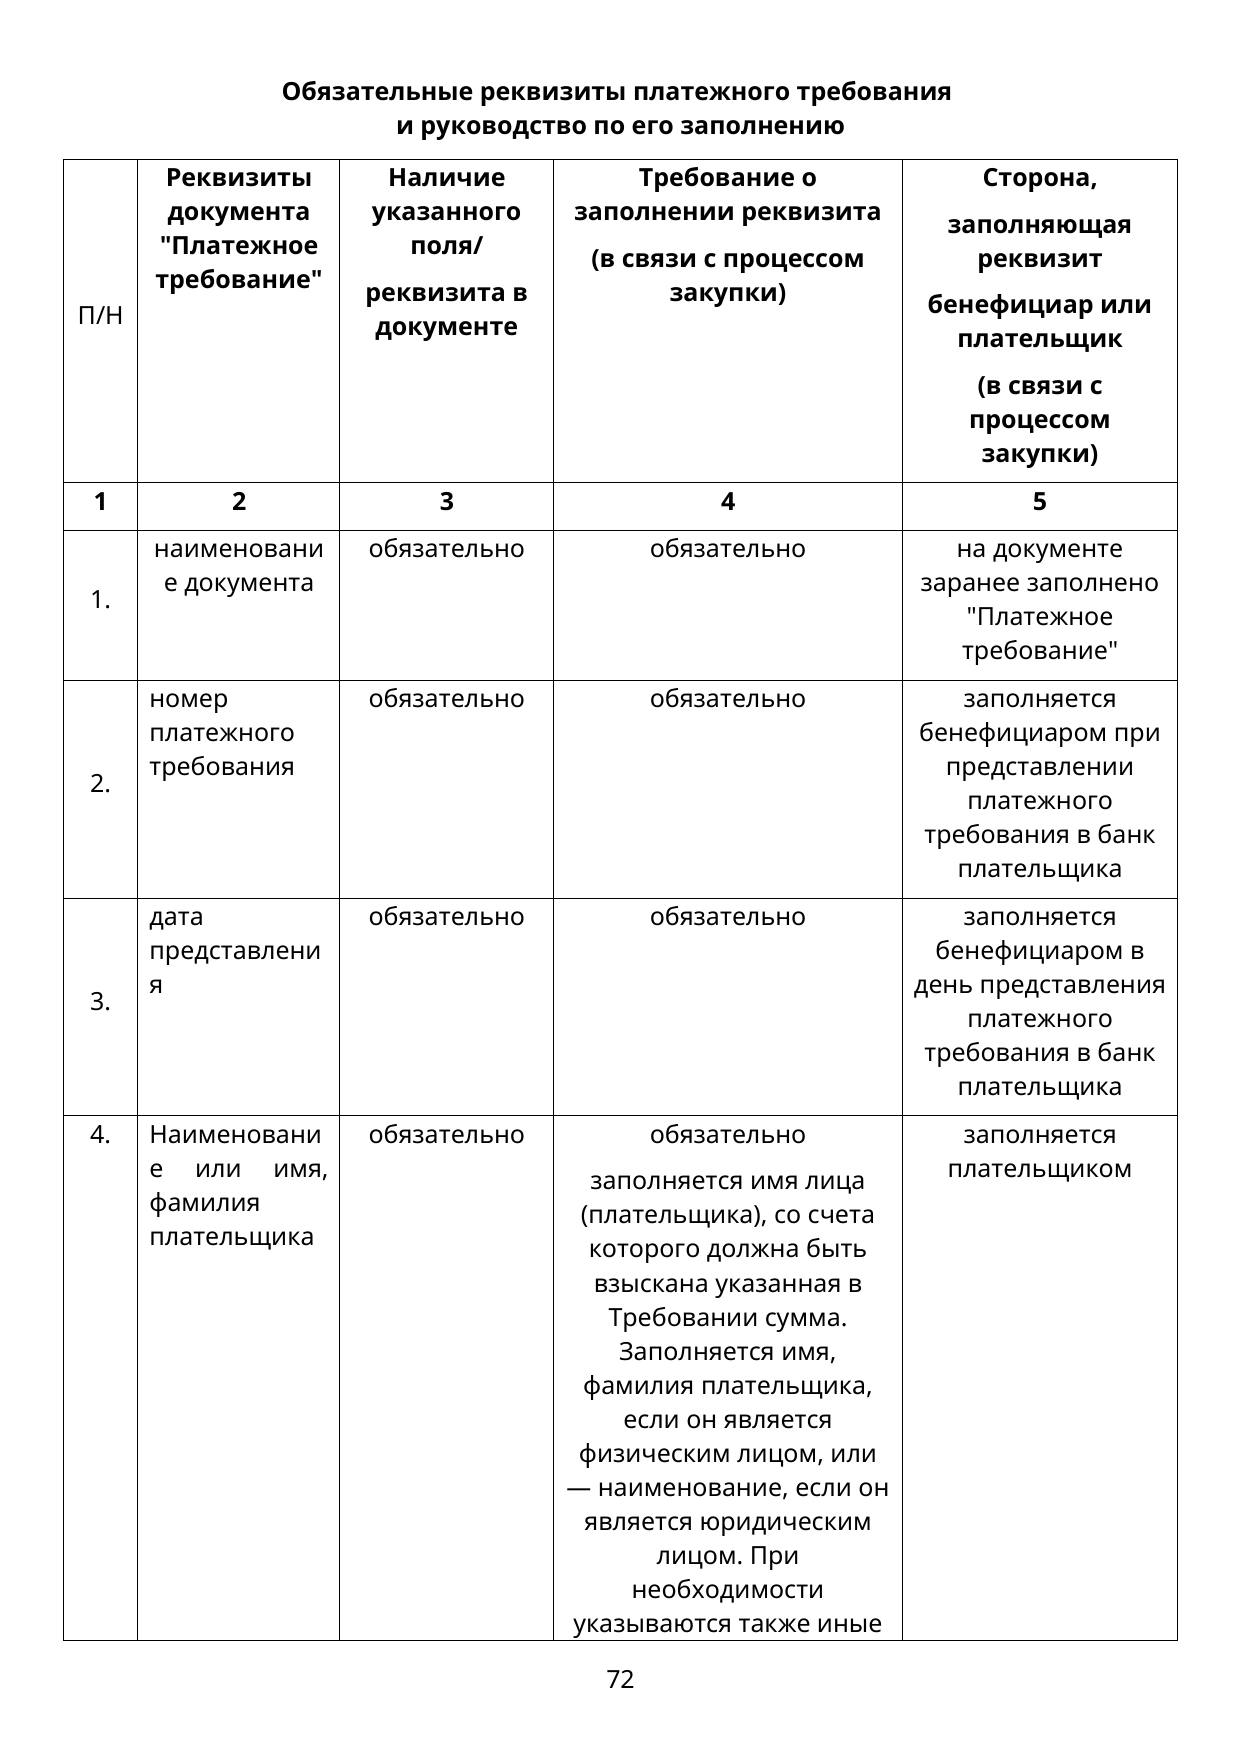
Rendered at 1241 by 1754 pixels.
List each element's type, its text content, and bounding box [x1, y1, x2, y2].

table_cell заполняется плательщиком [903, 1116, 1177, 1640]
table_cell 3. [64, 899, 137, 1115]
table_header П/Н [64, 160, 137, 482]
table_cell обязательно [554, 681, 902, 897]
table_cell заполняется бенефициаром в день представления платежного требования в банк плательщика [903, 899, 1177, 1115]
table_cell обязательно [340, 1116, 553, 1640]
table_cell 5 [903, 483, 1177, 530]
table_cell обязательно [554, 899, 902, 1115]
table_cell номер платежного требования [138, 681, 339, 897]
table_cell обязательно [340, 681, 553, 897]
table_cell наименование документа [138, 531, 339, 679]
table_cell 2 [138, 483, 339, 530]
table_cell обязательно [340, 899, 553, 1115]
table_cell 2. [64, 681, 137, 897]
table_header Требование о заполнении реквизита (в связи с процессом закупки) [554, 160, 902, 482]
table_cell дата представления [138, 899, 339, 1115]
table_cell обязательно [554, 531, 902, 679]
table_cell заполняется бенефициаром при представлении платежного требования в банк плательщика [903, 681, 1177, 897]
table_cell Наименование или имя, фамилия плательщика [138, 1116, 339, 1640]
table_header Реквизиты документа "Платежное требование" [138, 160, 339, 482]
table_cell 4. [64, 1116, 137, 1640]
table_cell 3 [340, 483, 553, 530]
table_cell 4 [554, 483, 902, 530]
text Обязательные реквизиты платежного требования и руководство по его заполнению [133, 74, 1108, 142]
table_cell 1 [64, 483, 137, 530]
table_header Наличие указанного поля/ реквизита в документе [340, 160, 553, 482]
table_cell на документе заранее заполнено "Платежное требование" [903, 531, 1177, 679]
table_cell 1. [64, 531, 137, 679]
table_cell обязательно [340, 531, 553, 679]
table_header Сторона, заполняющая реквизит бенефициар или плательщик (в связи с процессом закупки) [903, 160, 1177, 482]
